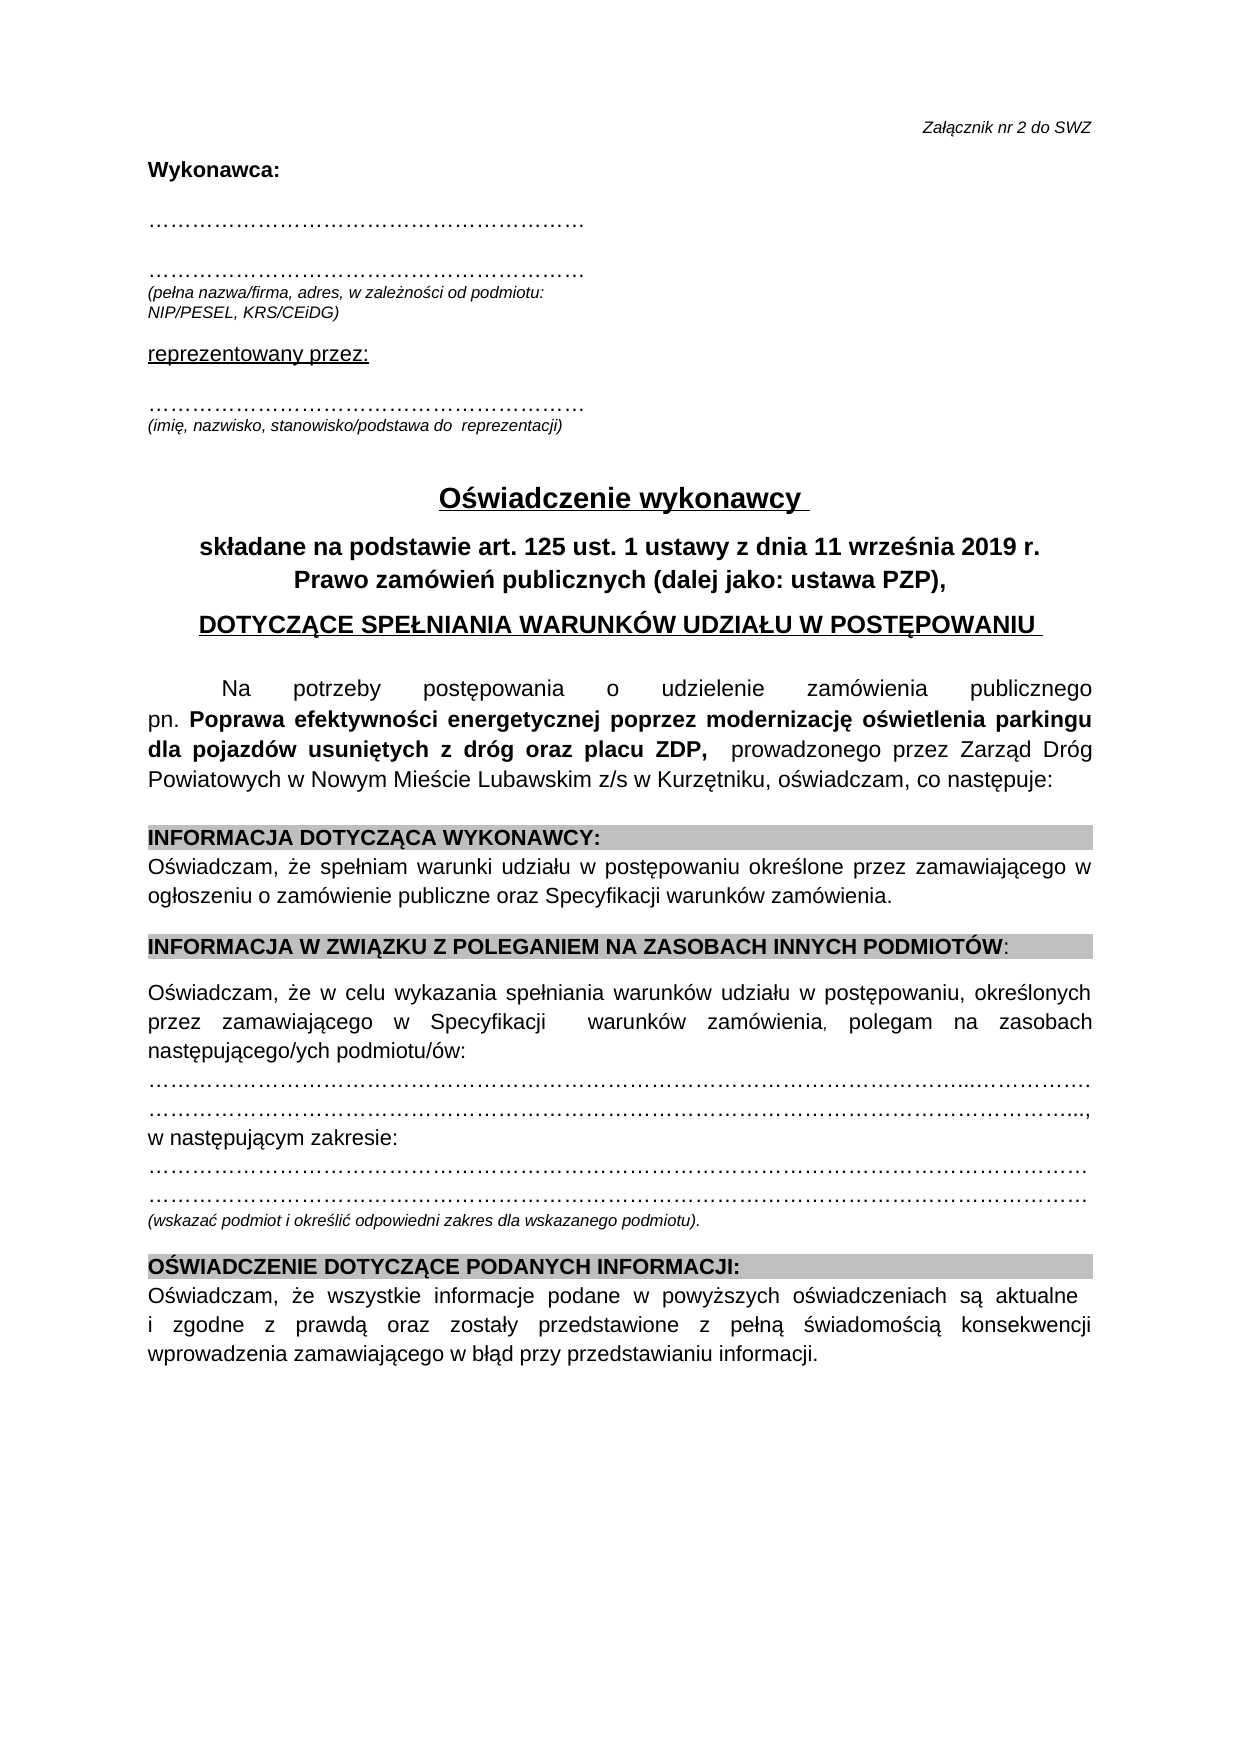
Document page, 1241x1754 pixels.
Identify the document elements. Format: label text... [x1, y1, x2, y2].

text …………………………………………………………………………………………………...……………. [148, 1066, 1093, 1092]
text …………………………………………………………………………………………………………………(wskazać podmiot i określić odpowiedni zakres dla wskazanego podmiotu). [148, 1182, 1093, 1229]
text Wykonawca: [148, 157, 1093, 182]
text Oświadczam, że w celu wykazania spełniania warunków udziału w postępowaniu, określonych przez zamawiającego w Specyfikacji warunków zamówienia, polegam na zasobach następującego/ych podmiotu/ów: [148, 979, 1093, 1063]
text Oświadczam, że wszystkie informacje podane w powyższych oświadczeniach są aktualne i zgodne z prawdą oraz zostały przedstawione z pełną świadomością konsekwencji wprowadzenia zamawiającego w błąd przy przedstawianiu informacji. [148, 1283, 1093, 1366]
text ………………………………………………………………………………………………………………… [148, 1153, 1093, 1178]
text Oświadczam, że spełniam warunki udziału w postępowaniu określone przez zamawiającego w ogłoszeniu o zamówienie publiczne oraz Specyfikacji warunków zamówienia. [148, 854, 1093, 908]
text składane na podstawie art. 125 ust. 1 ustawy z dnia 11 września 2019 r. [148, 532, 1093, 560]
text Prawo zamówień publicznych (dalej jako: ustawa PZP), [148, 565, 1093, 593]
text (pełna nazwa/firma, adres, w zależności od podmiotu: NIP/PESEL, KRS/CEiDG) [148, 283, 591, 322]
text Oświadczenie wykonawcy [148, 481, 1093, 514]
text …………………………………………………… [148, 391, 591, 416]
text Na potrzeby postępowania o udzielenie zamówienia publicznego pn. Poprawa efektywności energetycznej poprzez modernizację oświetlenia parkingu dla pojazdów usuniętych z dróg oraz placu ZDP, prowadzonego przez Zarząd Dróg Powiatowych w Nowym Mieście Lubawskim z/s w Kurzętniku, oświadczam, co następuje: [148, 675, 1093, 792]
text (imię, nazwisko, stanowisko/podstawa do reprezentacji) [148, 416, 591, 435]
text INFORMACJA W ZWIĄZKU Z POLEGANIEM NA ZASOBACH INNYCH PODMIOTÓW: [148, 934, 1093, 959]
text …………………………………………………… [148, 207, 591, 232]
text w następującym zakresie: [148, 1124, 1093, 1149]
text OŚWIADCZENIE DOTYCZĄCE PODANYCH INFORMACJI: [148, 1254, 1093, 1279]
text ………………………………………………………………………………………………………………..., [148, 1095, 1093, 1121]
text …………………………………………………… [148, 257, 591, 283]
text DOTYCZĄCE SPEŁNIANIA WARUNKÓW UDZIAŁU W POSTĘPOWANIU [148, 610, 1093, 671]
text INFORMACJA DOTYCZĄCA WYKONAWCY: [148, 825, 1093, 850]
text reprezentowany przez: [148, 341, 591, 366]
text Załącznik nr 2 do SWZ [148, 118, 1093, 137]
